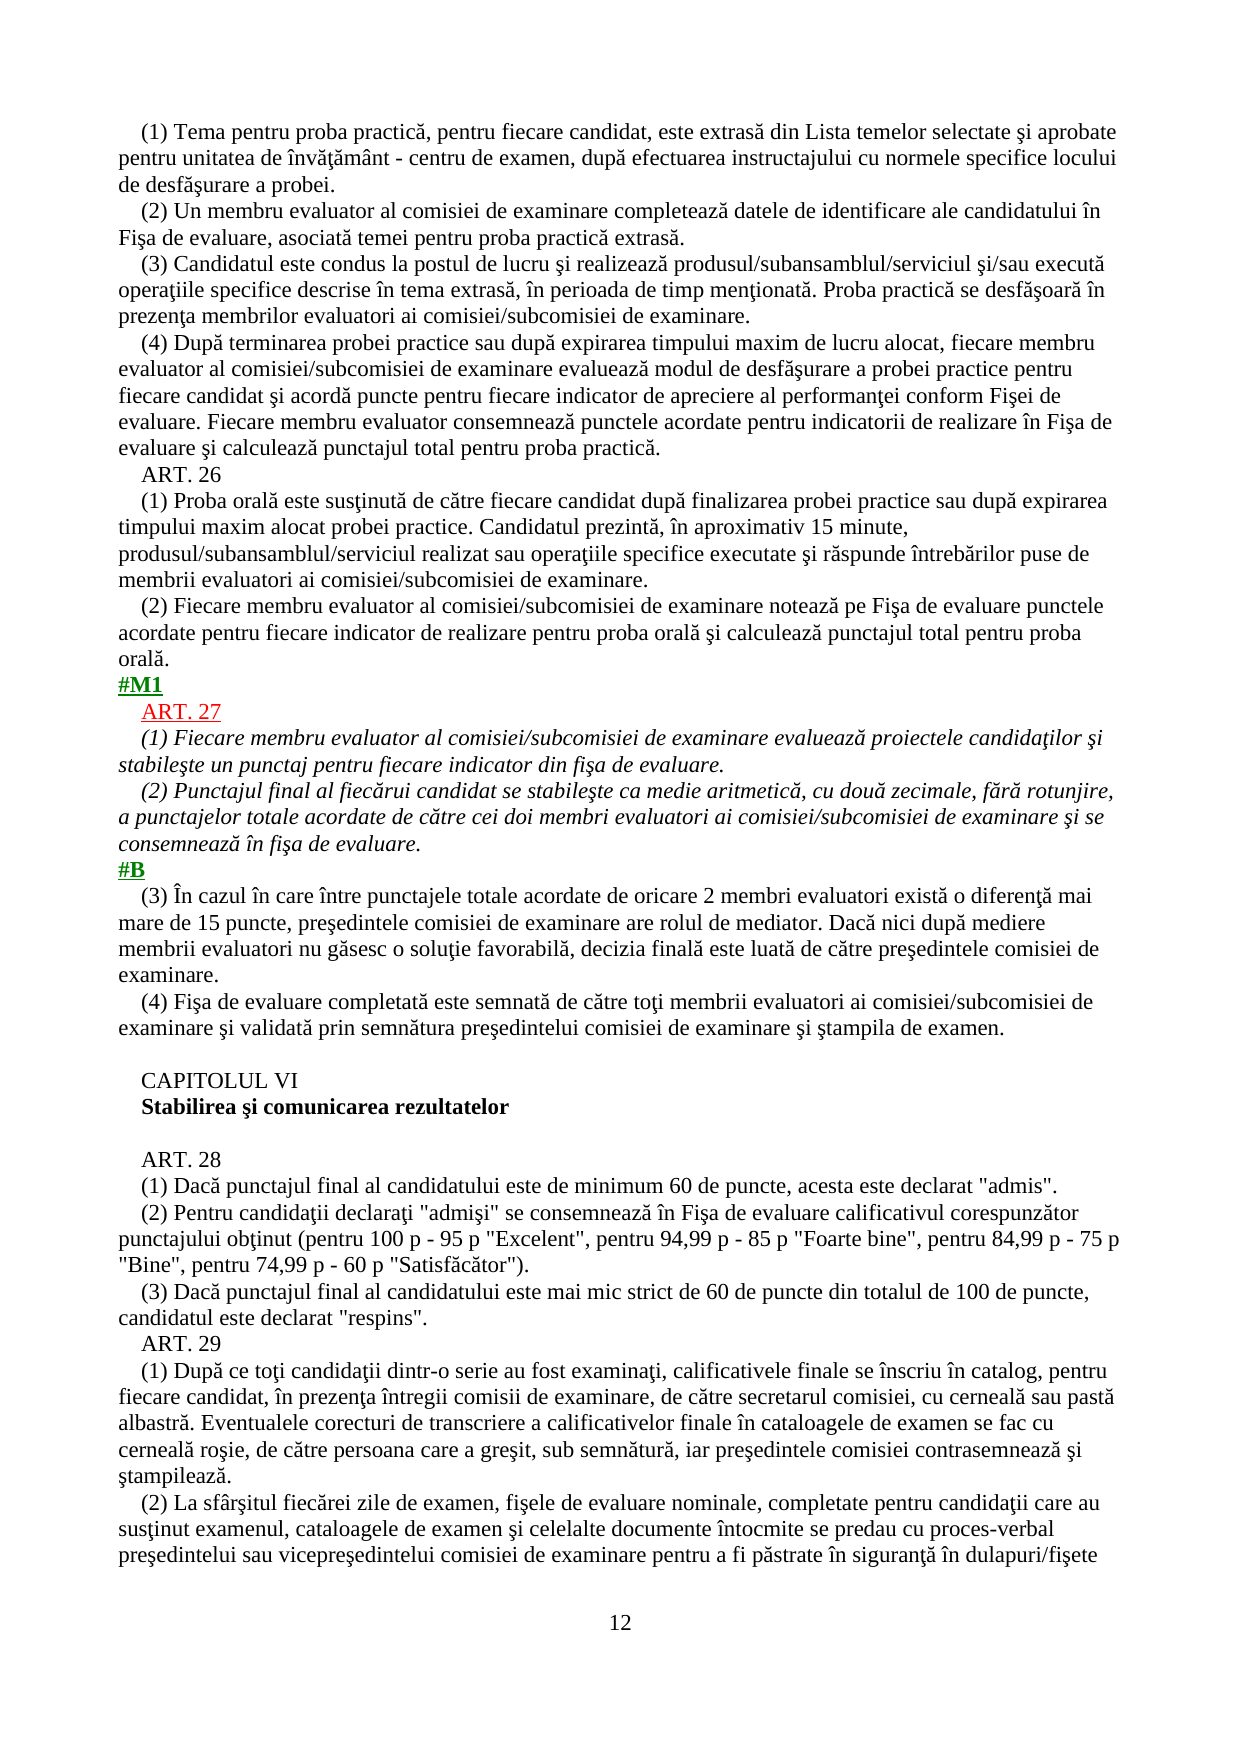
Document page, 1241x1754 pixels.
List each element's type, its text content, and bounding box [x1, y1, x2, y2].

text ART. 28 [118, 1146, 1122, 1172]
text (4) După terminarea probei practice sau după expirarea timpului maxim de lucru alocat, fiecare membru evaluator al comisiei/subcomisiei de examinare evaluează modul de desfăşurare a probei practice pentru fiecare candidat şi acordă puncte pentru fiecare indicator de apreciere al performanţei conform Fişei de evaluare. Fiecare membru evaluator consemnează punctele acordate pentru indicatorii de realizare în Fişa de evaluare şi calculează punctajul total pentru proba practică. [118, 329, 1122, 461]
text (1) Proba orală este susţinută de către fiecare candidat după finalizarea probei practice sau după expirarea timpului maxim alocat probei practice. Candidatul prezintă, în aproximativ 15 minute, produsul/subansamblul/serviciul realizat sau operaţiile specifice executate şi răspunde întrebărilor puse de membrii evaluatori ai comisiei/subcomisiei de examinare. [118, 487, 1122, 592]
text (2) Un membru evaluator al comisiei de examinare completează datele de identificare ale candidatului în Fişa de evaluare, asociată temei pentru proba practică extrasă. [118, 197, 1122, 250]
text (2) Pentru candidaţii declaraţi "admişi" se consemnează în Fişa de evaluare calificativul corespunzător punctajului obţinut (pentru 100 p - 95 p "Excelent", pentru 94,99 p - 85 p "Foarte bine", pentru 84,99 p - 75 p "Bine", pentru 74,99 p - 60 p "Satisfăcător"). [118, 1199, 1122, 1278]
text ART. 29 [118, 1330, 1122, 1357]
text ART. 27 [118, 698, 1122, 724]
text CAPITOLUL VI [118, 1067, 1122, 1093]
text #B [118, 856, 1122, 882]
text (4) Fişa de evaluare completată este semnată de către toţi membrii evaluatori ai comisiei/subcomisiei de examinare şi validată prin semnătura preşedintelui comisiei de examinare şi ştampila de examen. [118, 988, 1122, 1041]
text (1) După ce toţi candidaţii dintr-o serie au fost examinaţi, calificativele finale se înscriu în catalog, pentru fiecare candidat, în prezenţa întregii comisii de examinare, de către secretarul comisiei, cu cerneală sau pastă albastră. Eventualele corecturi de transcriere a calificativelor finale în cataloagele de examen se fac cu cerneală roşie, de către persoana care a greşit, sub semnătură, iar preşedintele comisiei contrasemnează şi ştampilează. [118, 1357, 1122, 1488]
text (1) Dacă punctajul final al candidatului este de minimum 60 de puncte, acesta este declarat "admis". [118, 1172, 1122, 1199]
text (1) Fiecare membru evaluator al comisiei/subcomisiei de examinare evaluează proiectele candidaţilor şi stabileşte un punctaj pentru fiecare indicator din fişa de evaluare. [118, 724, 1122, 777]
text (3) Dacă punctajul final al candidatului este mai mic strict de 60 de puncte din totalul de 100 de puncte, candidatul este declarat "respins". [118, 1278, 1122, 1330]
text (3) În cazul în care între punctajele totale acordate de oricare 2 membri evaluatori există o diferenţă mai mare de 15 puncte, preşedintele comisiei de examinare are rolul de mediator. Dacă nici după mediere membrii evaluatori nu găsesc o soluţie favorabilă, decizia finală este luată de către preşedintele comisiei de examinare. [118, 882, 1122, 988]
text Stabilirea şi comunicarea rezultatelor [118, 1093, 1122, 1119]
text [118, 1488, 1122, 1568]
text (2) Punctajul final al fiecărui candidat se stabileşte ca medie aritmetică, cu două zecimale, fără rotunjire, a punctajelor totale acordate de către cei doi membri evaluatori ai comisiei/subcomisiei de examinare şi se consemnează în fişa de evaluare. [118, 777, 1122, 856]
text (3) Candidatul este condus la postul de lucru şi realizează produsul/subansamblul/serviciul şi/sau execută operaţiile specifice descrise în tema extrasă, în perioada de timp menţionată. Proba practică se desfăşoară în prezenţa membrilor evaluatori ai comisiei/subcomisiei de examinare. [118, 250, 1122, 329]
text #M1 [118, 672, 1122, 698]
text ART. 26 [118, 461, 1122, 487]
text (1) Tema pentru proba practică, pentru fiecare candidat, este extrasă din Lista temelor selectate şi aprobate pentru unitatea de învăţământ - centru de examen, după efectuarea instructajului cu normele specifice locului de desfăşurare a probei. [118, 118, 1122, 197]
text (2) Fiecare membru evaluator al comisiei/subcomisiei de examinare notează pe Fişa de evaluare punctele acordate pentru fiecare indicator de realizare pentru proba orală şi calculează punctajul total pentru proba orală. [118, 592, 1122, 672]
